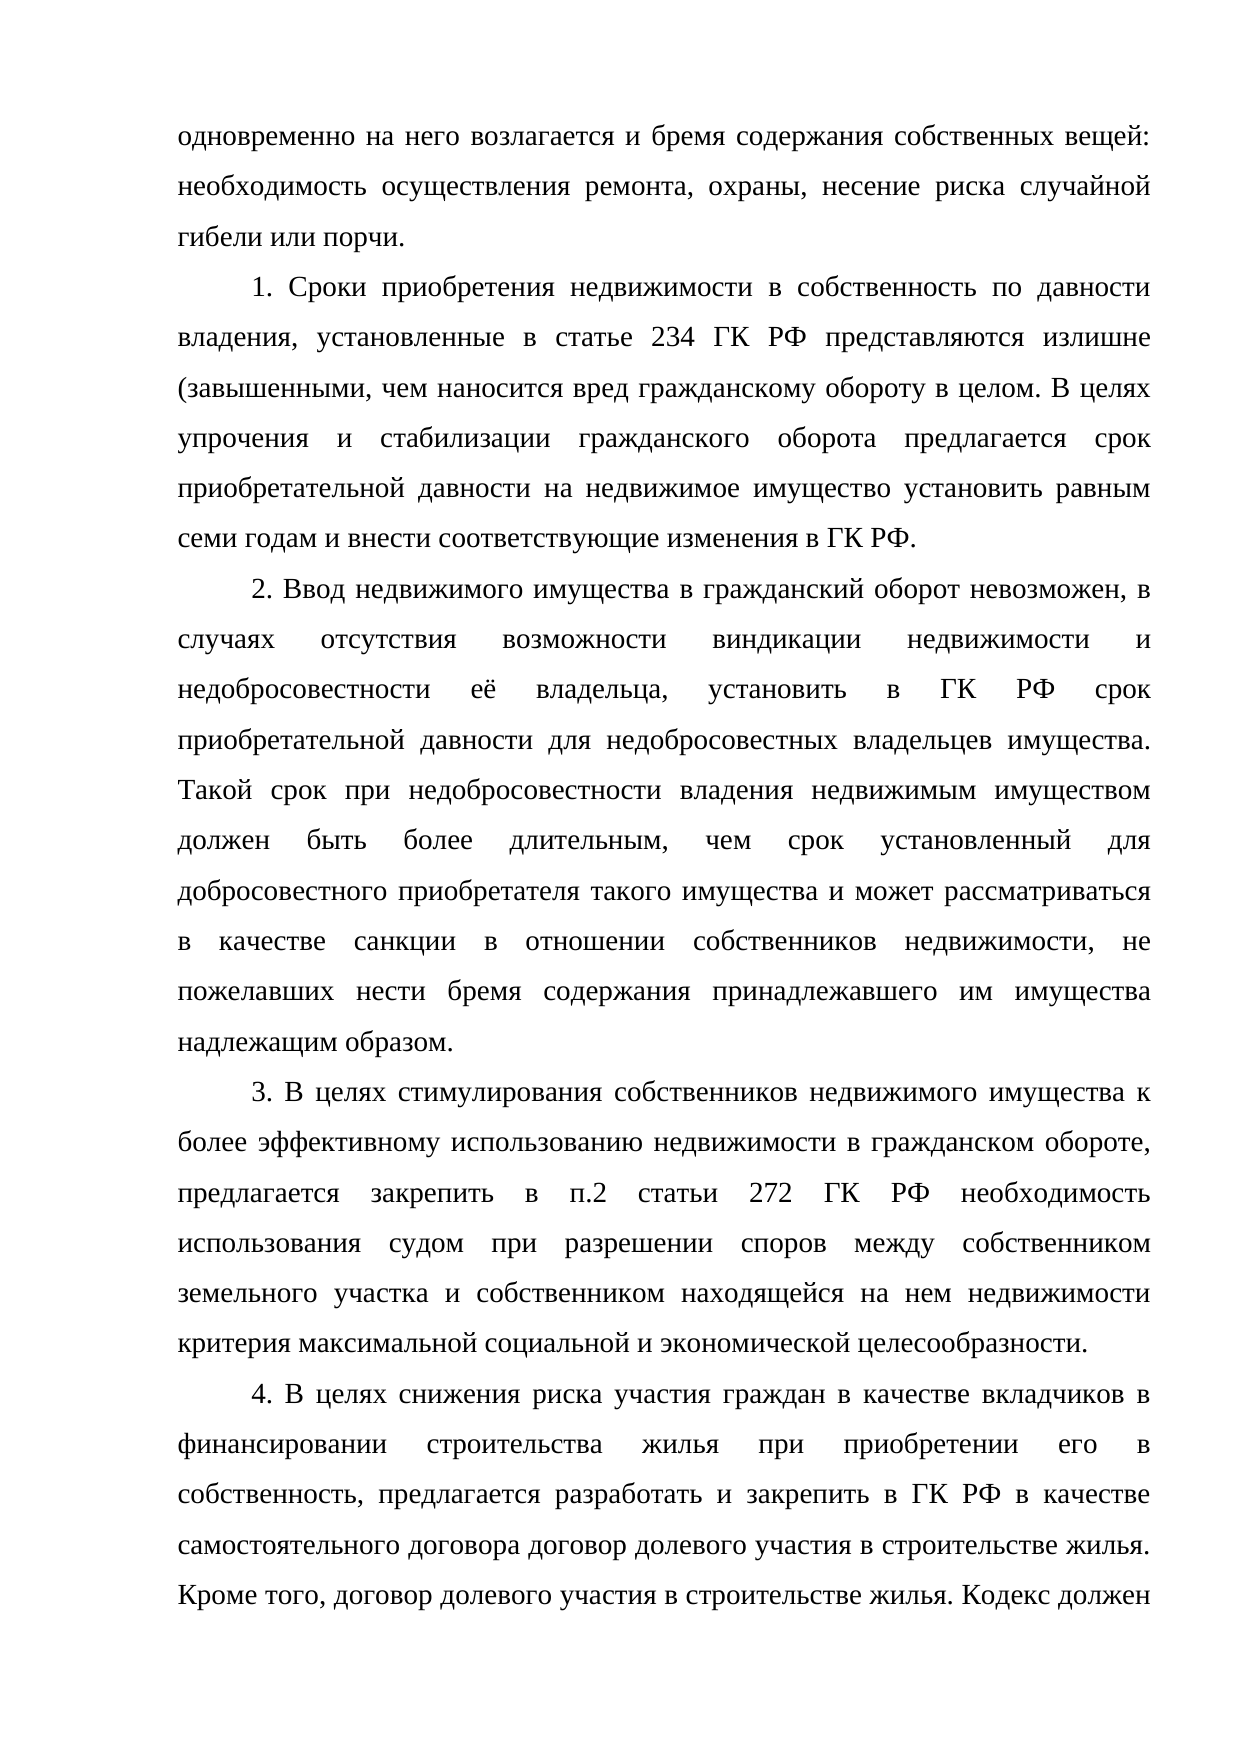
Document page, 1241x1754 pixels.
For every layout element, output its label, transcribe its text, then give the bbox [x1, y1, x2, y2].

text 1. Сроки приобретения недвижимости в собственность по давности владения, установленные в статье 234 ГК РФ представляются излишне (завышенными, чем наносится вред гражданскому обороту в целом. В целях упрочения и стабилизации гражданского оборота предлагается срок приобретательной давности на недвижимое имущество установить равным семи годам и внести соответствующие изменения в ГК РФ. [177, 269, 1152, 554]
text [177, 118, 1152, 252]
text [177, 1376, 1152, 1611]
text 3. В целях стимулирования собственников недвижимого имущества к более эффективному использованию недвижимости в гражданском обороте, предлагается закрепить в п.2 статьи 272 ГК РФ необходимость использования судом при разрешении споров между собственником земельного участка и собственником находящейся на нем недвижимости критерия максимальной социальной и экономической целесообразности. [177, 1074, 1152, 1359]
text 2. Ввод недвижимого имущества в гражданский оборот невозможен, в случаях отсутствия возможности виндикации недвижимости и недобросовестности её владельца, установить в ГК РФ срок приобретательной давности для недобросовестных владельцев имущества. Такой срок при недобросовестности владения недвижимым имуществом должен быть более длительным, чем срок установленный для добросовестного приобретателя такого имущества и может рассматриваться в качестве санкции в отношении собственников недвижимости, не пожелавших нести бремя содержания принадлежавшего им имущества надлежащим образом. [177, 571, 1152, 1057]
